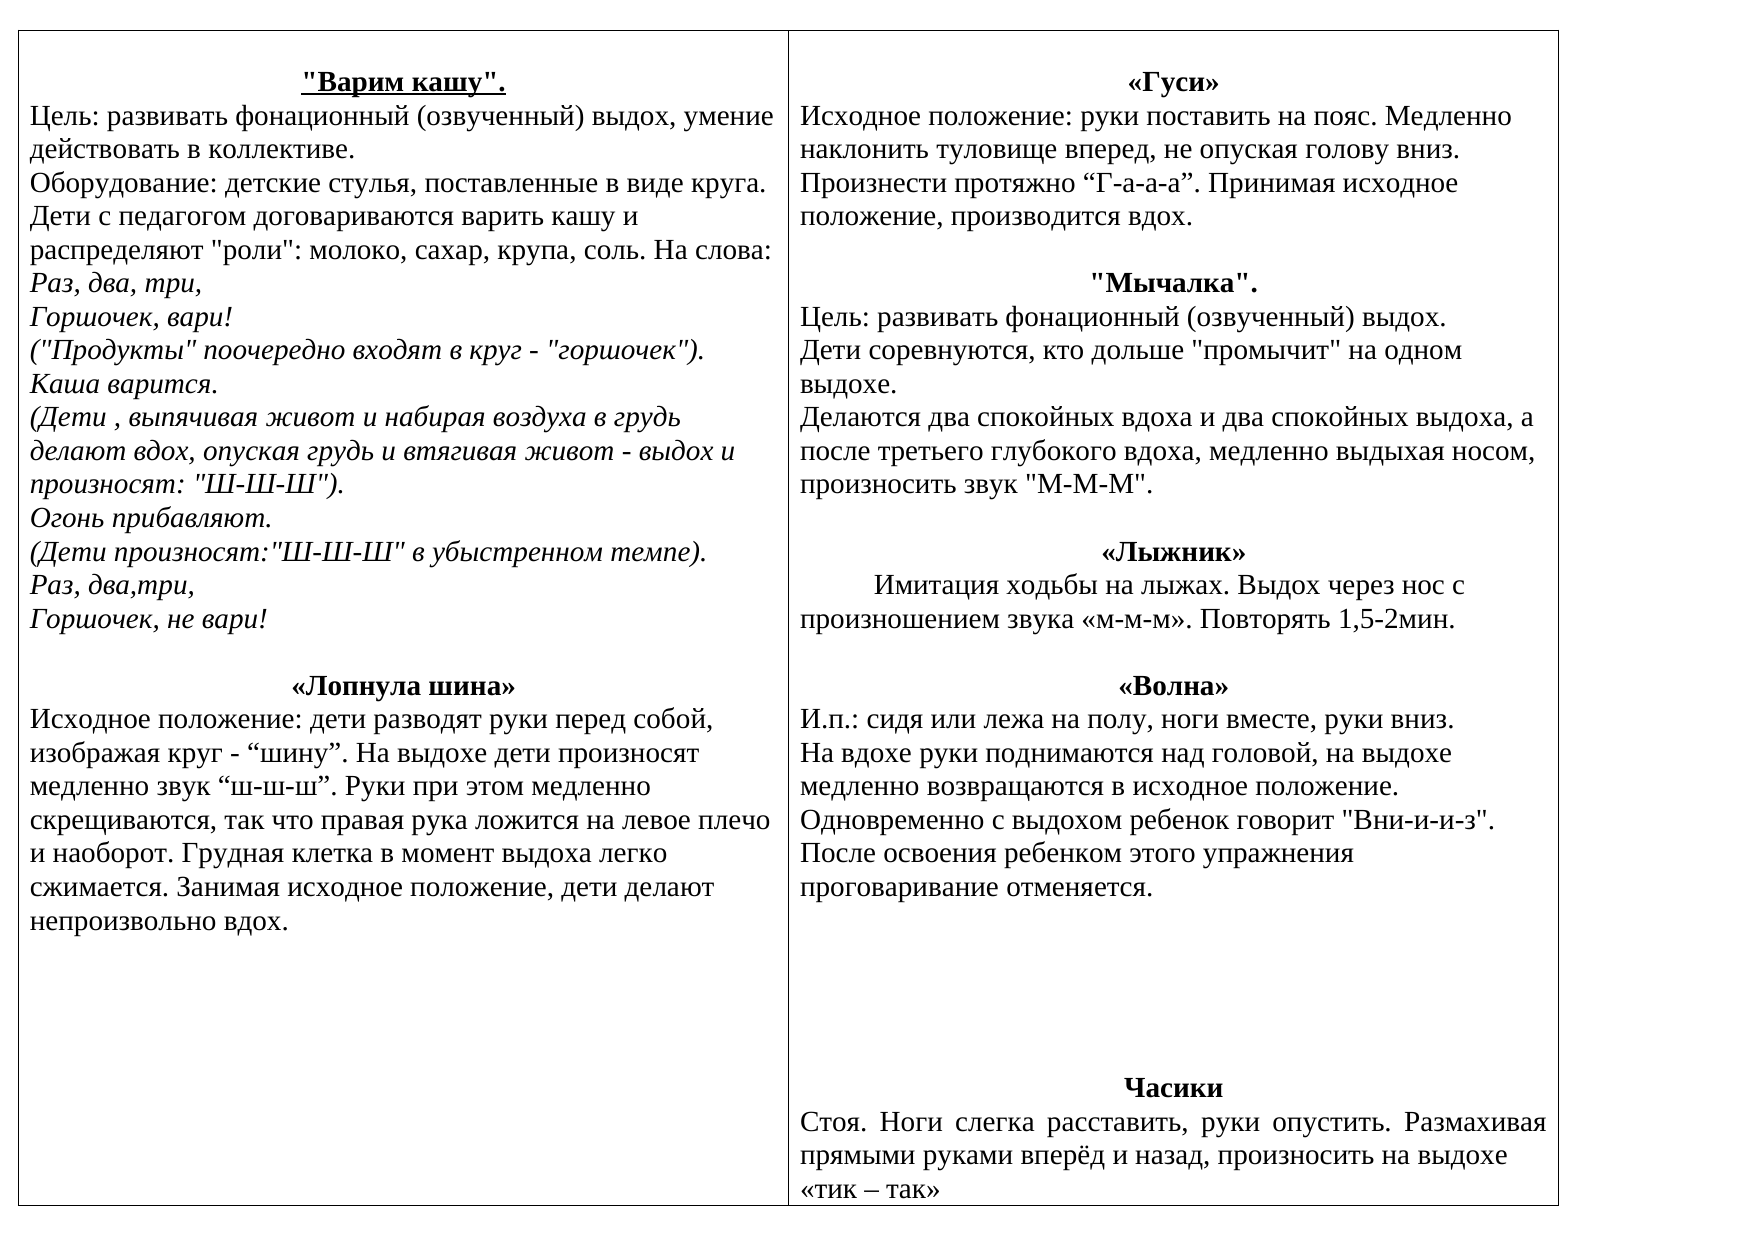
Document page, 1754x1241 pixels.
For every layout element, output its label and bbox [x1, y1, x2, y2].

table_header [19, 31, 788, 1204]
table_header [789, 31, 1558, 1204]
